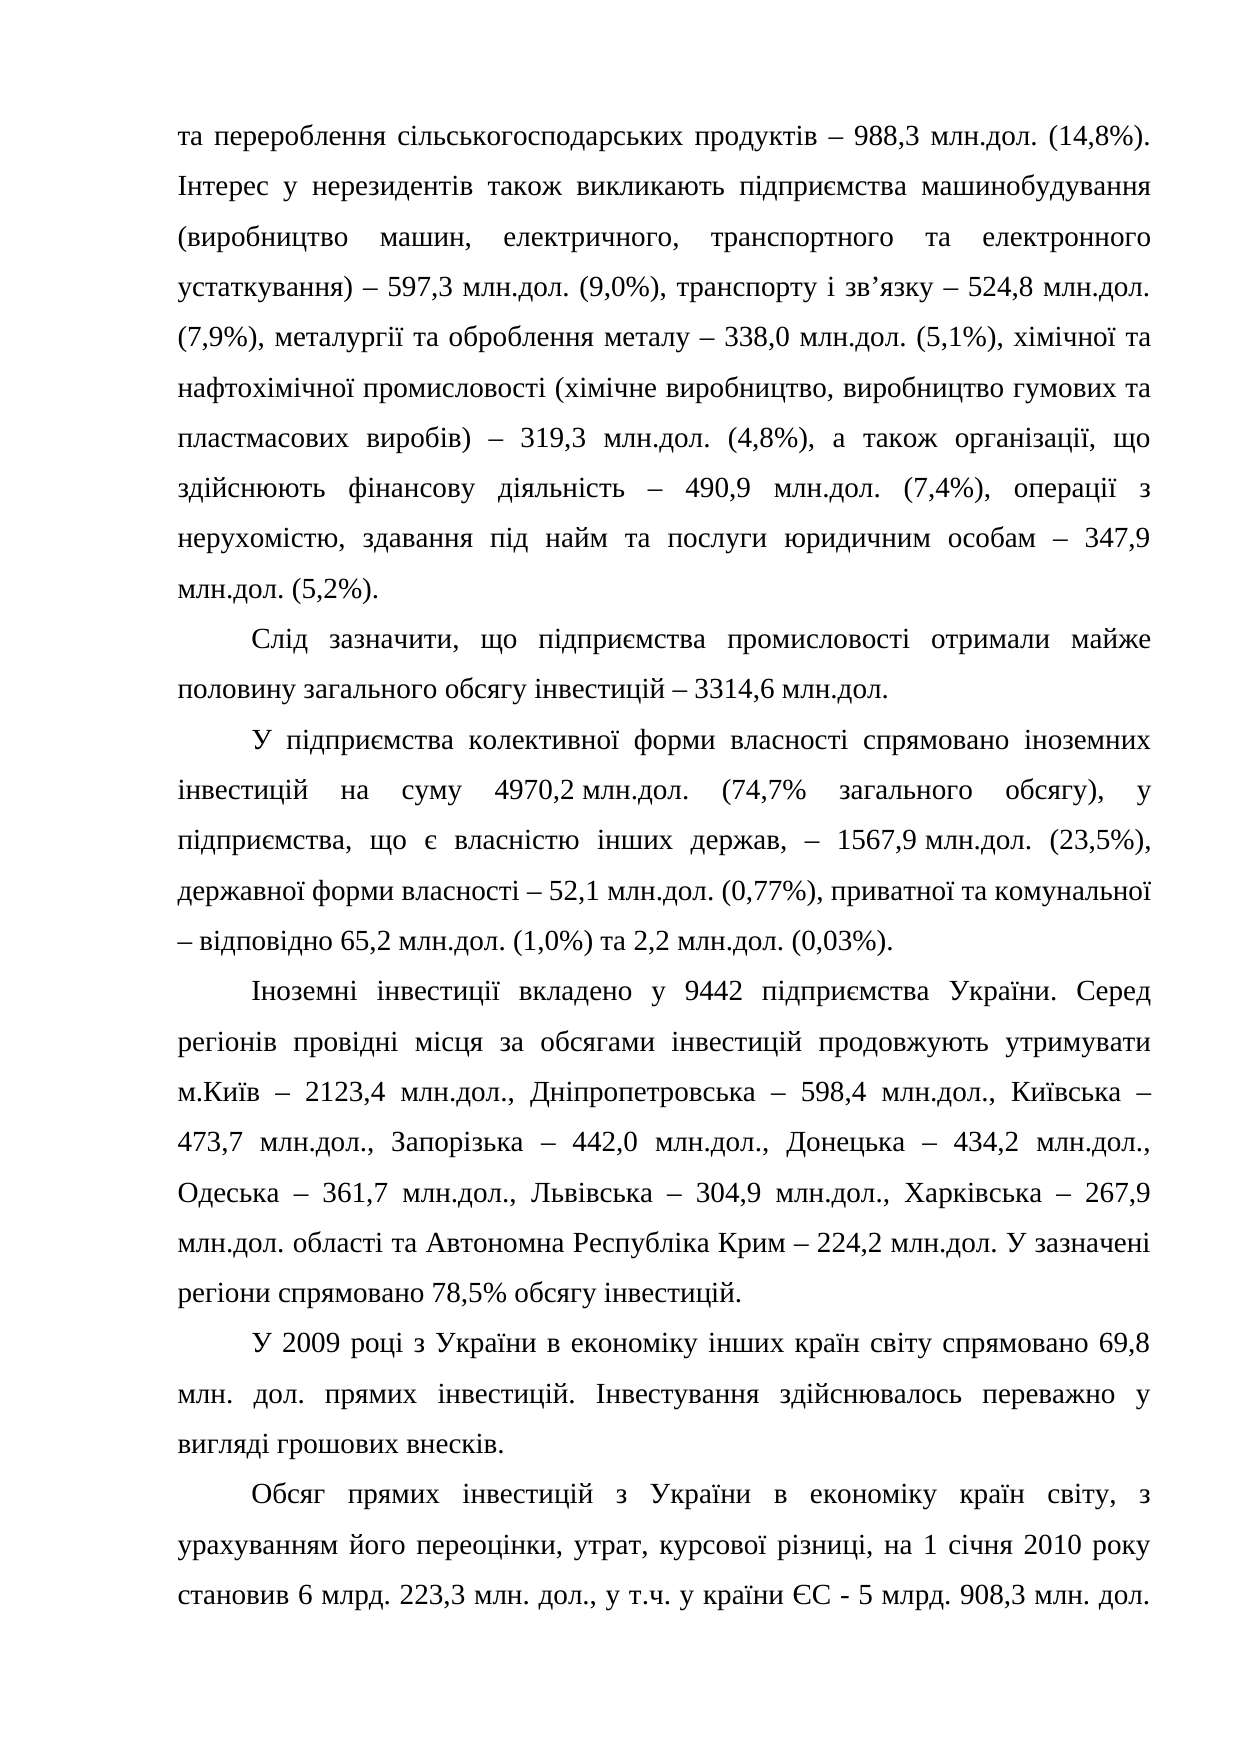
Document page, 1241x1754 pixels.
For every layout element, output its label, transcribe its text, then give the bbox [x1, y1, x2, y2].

text У підприємства колективної форми власності спрямовано іноземних інвестицій на суму 4970,2 млн.дол. (74,7% загального обсягу), у підприємства, що є власністю інших держав, – 1567,9 млн.дол. (23,5%), державної форми власності – 52,1 млн.дол. (0,77%), приватної та комунальної – відповідно 65,2 млн.дол. (1,0%) та 2,2 млн.дол. (0,03%). [177, 722, 1152, 957]
text Слід зазначити, що підприємства промисловості отримали майже половину загального обсягу інвестицій – 3314,6 млн.дол. [177, 621, 1152, 705]
text Іноземні інвестиції вкладено у 9442 підприємства України. Серед регіонів провідні місця за обсягами інвестицій продовжують утримувати м.Київ – 2123,4 млн.дол., Дніпропетровська – 598,4 млн.дол., Київська – 473,7 млн.дол., Запорізька – 442,0 млн.дол., Донецька – 434,2 млн.дол., Одеська – 361,7 млн.дол., Львівська – 304,9 млн.дол., Харківська – 267,9 млн.дол. області та Автономна Республіка Крим – 224,2 млн.дол. У зазначені регіони спрямовано 78,5% обсягу інвестицій. [177, 973, 1152, 1309]
text У 2009 році з України в економіку інших країн світу спрямовано 69,8 млн. дол. прямих інвестицій. Інвестування здійснювалось переважно у вигляді грошових внесків. [177, 1326, 1152, 1460]
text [177, 118, 1152, 604]
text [177, 1477, 1152, 1611]
